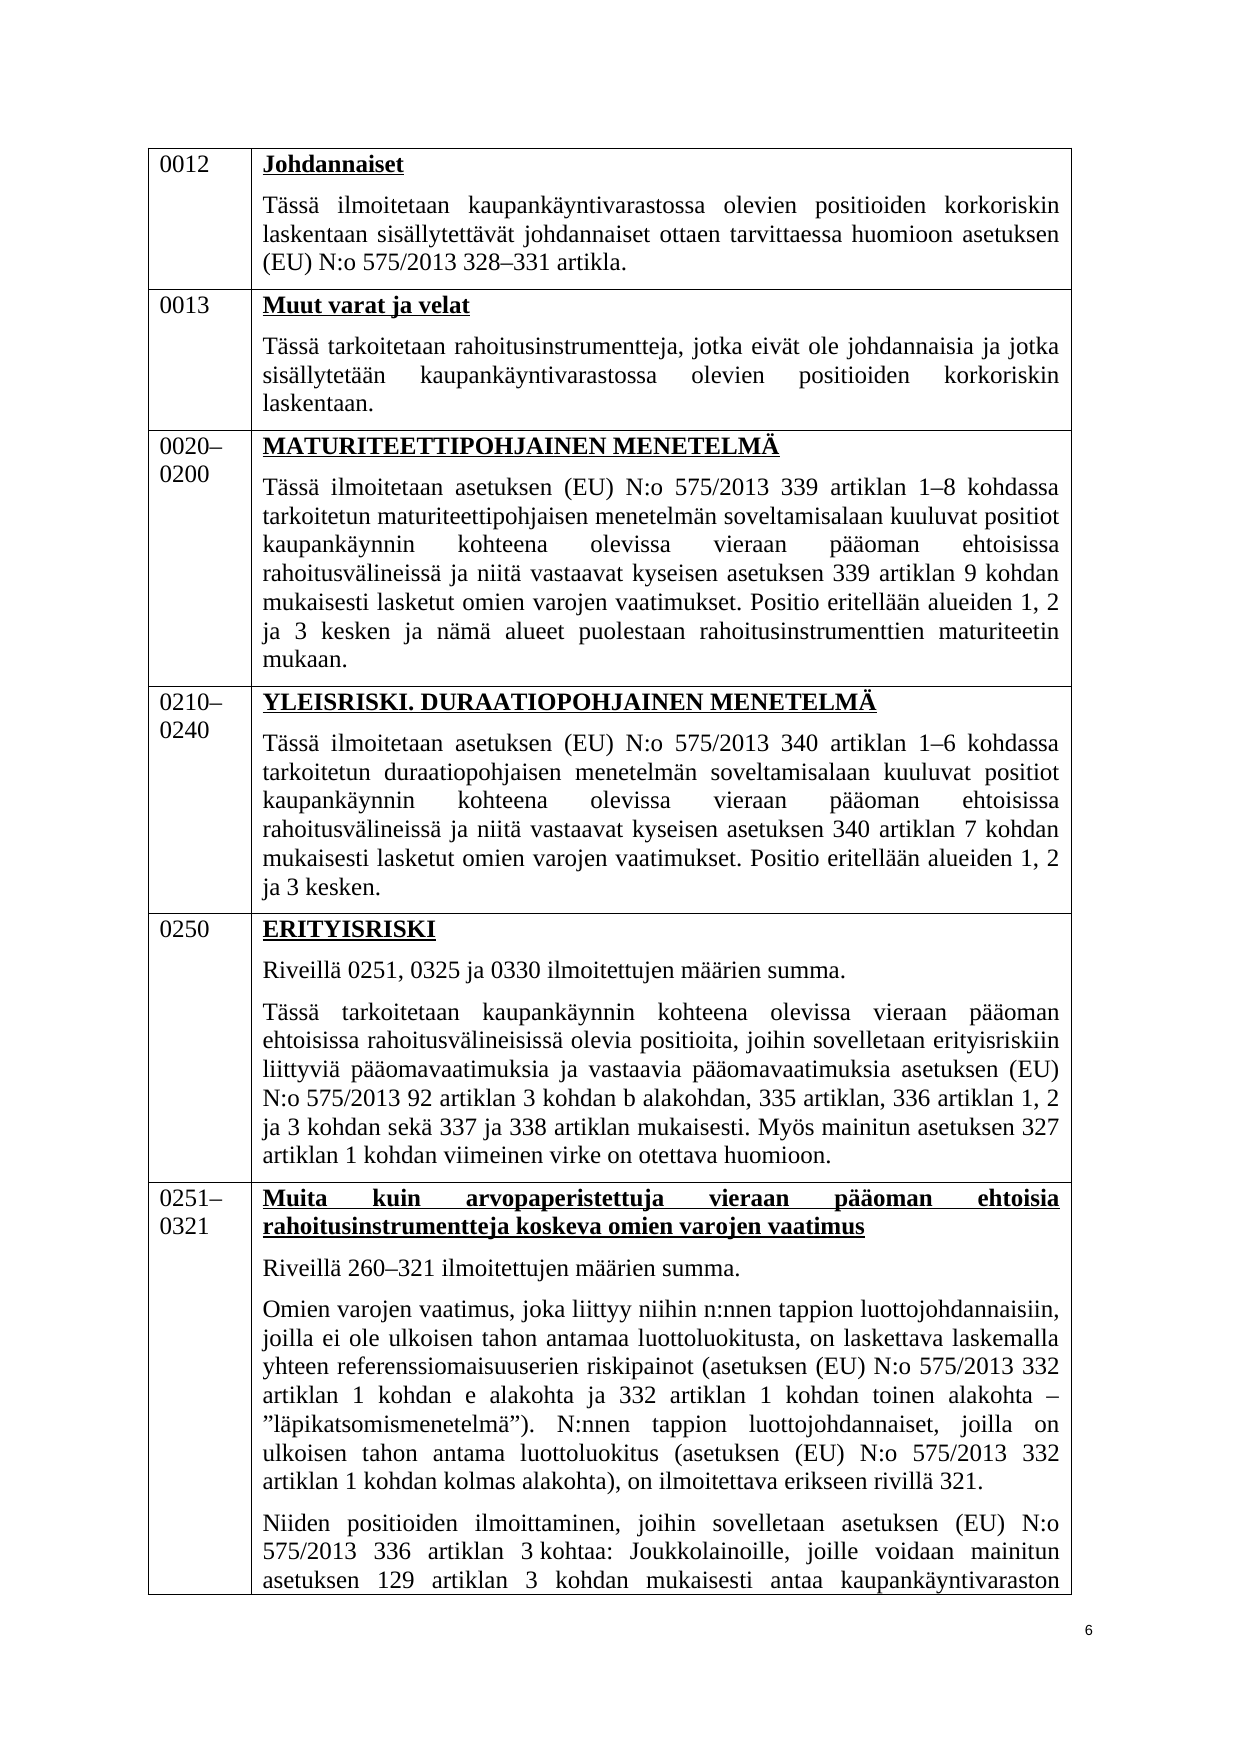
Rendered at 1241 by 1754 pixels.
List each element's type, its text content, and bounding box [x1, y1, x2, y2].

table_cell Muut varat ja velat Tässä tarkoitetaan rahoitusinstrumentteja, jotka eivät ole johdannaisia ja jotka sisällytetään kaupankäyntivarastossa olevien positioiden korkoriskin laskentaan. [252, 290, 1071, 430]
table_cell 0210–0240 [149, 687, 251, 913]
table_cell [252, 1183, 1071, 1594]
table_cell 0013 [149, 290, 251, 430]
table_cell 0251–0321 [149, 1183, 251, 1594]
table_cell MATURITEETTIPOHJAINEN MENETELMÄ Tässä ilmoitetaan asetuksen (EU) N:o 575/2013 339 artiklan 1–8 kohdassa tarkoitetun maturiteettipohjaisen menetelmän soveltamisalaan kuuluvat positiot kaupankäynnin kohteena olevissa vieraan pääoman ehtoisissa rahoitusvälineissä ja niitä vastaavat kyseisen asetuksen 339 artiklan 9 kohdan mukaisesti lasketut omien varojen vaatimukset. Positio eritellään alueiden 1, 2 ja 3 kesken ja nämä alueet puolestaan rahoitusinstrumenttien maturiteetin mukaan. [252, 431, 1071, 686]
table_cell 0250 [149, 914, 251, 1182]
table_cell ERITYISRISKI Riveillä 0251, 0325 ja 0330 ilmoitettujen määrien summa. Tässä tarkoitetaan kaupankäynnin kohteena olevissa vieraan pääoman ehtoisissa rahoitusvälineisissä olevia positioita, joihin sovelletaan erityisriskiin liittyviä pääomavaatimuksia ja vastaavia pääomavaatimuksia asetuksen (EU) N:o 575/2013 92 artiklan 3 kohdan b alakohdan, 335 artiklan, 336 artiklan 1, 2 ja 3 kohdan sekä 337 ja 338 artiklan mukaisesti. Myös mainitun asetuksen 327 artiklan 1 kohdan viimeinen virke on otettava huomioon. [252, 914, 1071, 1182]
table_cell 0020–0200 [149, 431, 251, 686]
table_cell Johdannaiset Tässä ilmoitetaan kaupankäyntivarastossa olevien positioiden korkoriskin laskentaan sisällytettävät johdannaiset ottaen tarvittaessa huomioon asetuksen (EU) N:o 575/2013 328–331 artikla. [252, 149, 1071, 289]
table_cell 0012 [149, 149, 251, 289]
table_cell YLEISRISKI. DURAATIOPOHJAINEN MENETELMÄ Tässä ilmoitetaan asetuksen (EU) N:o 575/2013 340 artiklan 1–6 kohdassa tarkoitetun duraatiopohjaisen menetelmän soveltamisalaan kuuluvat positiot kaupankäynnin kohteena olevissa vieraan pääoman ehtoisissa rahoitusvälineissä ja niitä vastaavat kyseisen asetuksen 340 artiklan 7 kohdan mukaisesti lasketut omien varojen vaatimukset. Positio eritellään alueiden 1, 2 ja 3 kesken. [252, 687, 1071, 913]
